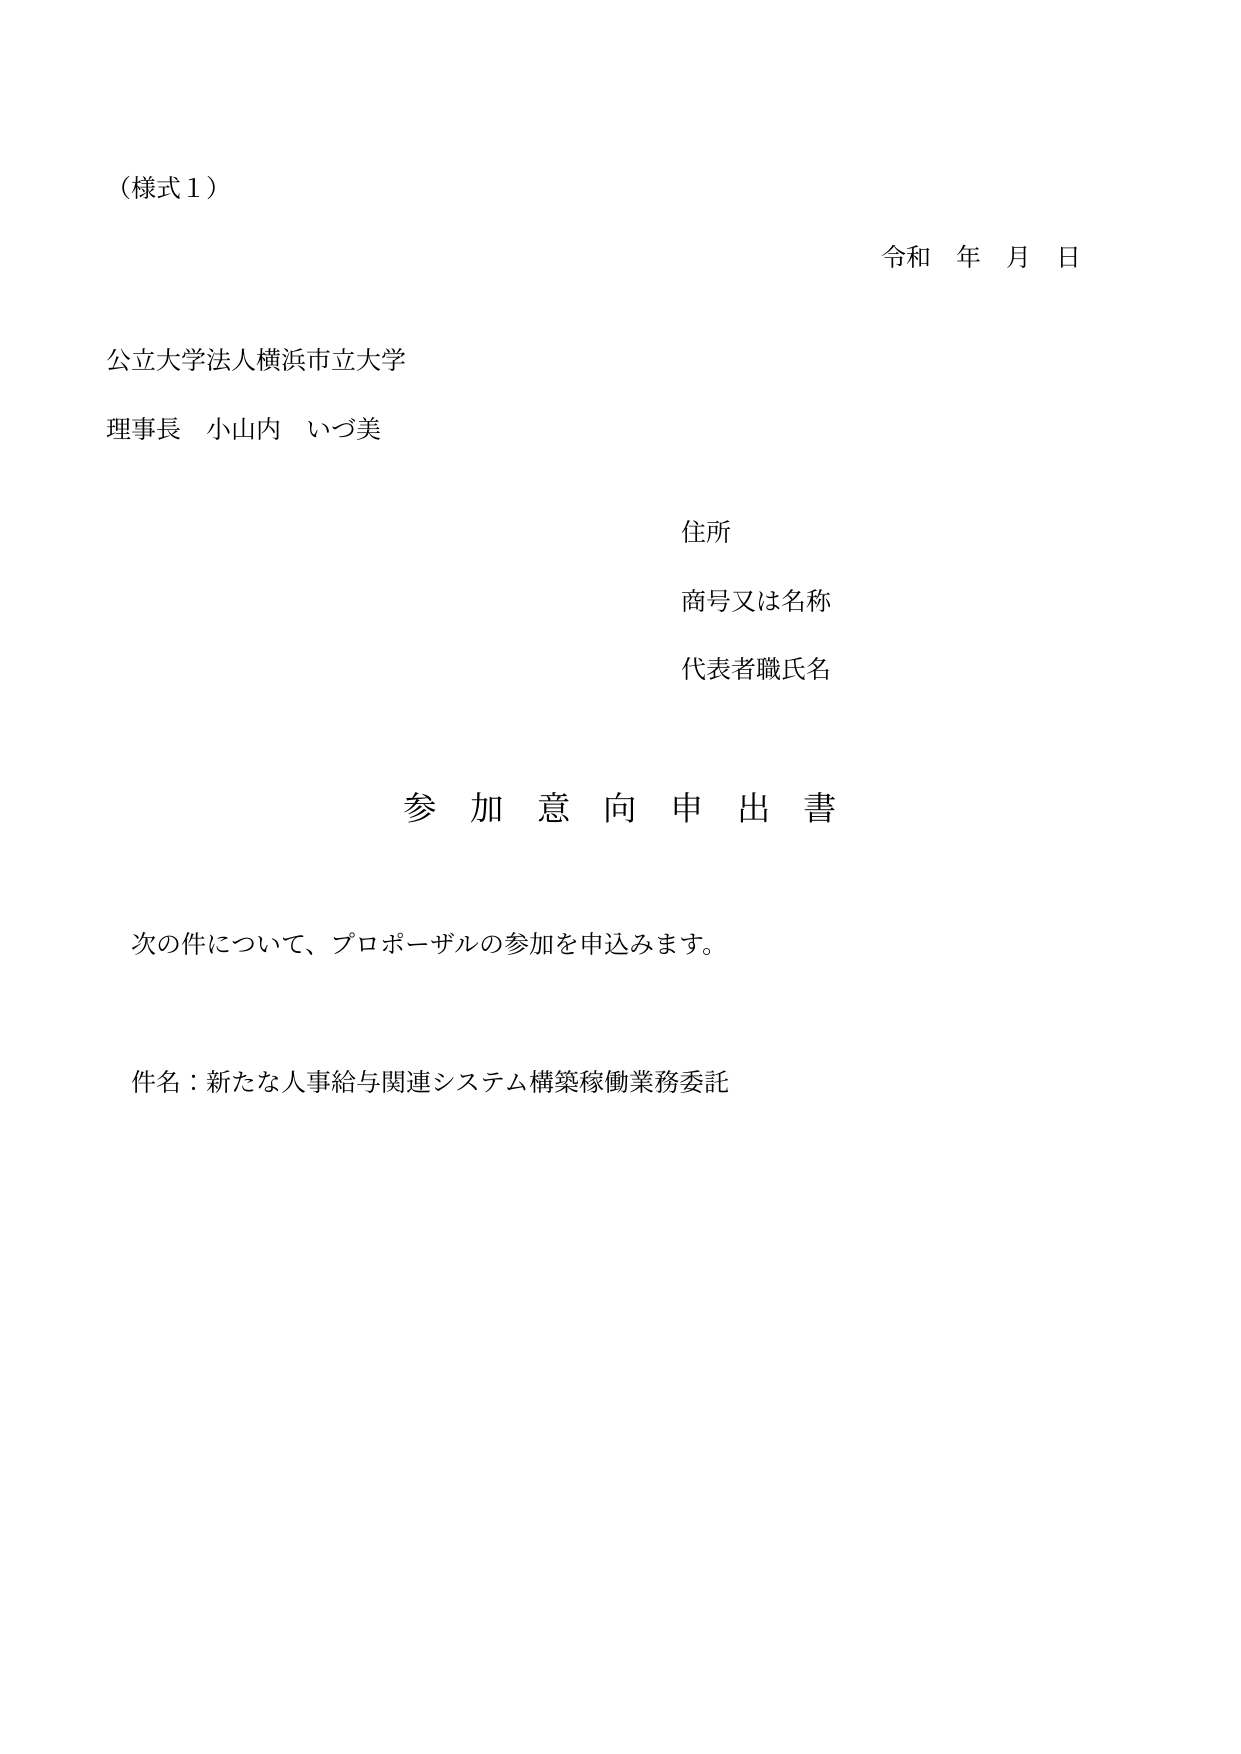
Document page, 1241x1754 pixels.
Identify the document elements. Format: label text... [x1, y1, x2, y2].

text 理事長 小山内 いづ美 [106, 393, 1134, 462]
text （様式１） [106, 153, 1134, 221]
text 代表者職氏名 [106, 634, 1134, 703]
text 商号又は名称 [106, 565, 1134, 634]
text 令和 年 月 日 [106, 221, 1134, 290]
text 住所 [106, 496, 1134, 565]
text 件名：新たな人事給与関連システム構築稼働業務委託 [106, 1046, 1134, 1115]
text 参 加 意 向 申 出 書 [106, 771, 1134, 840]
text 次の件について、プロポーザルの参加を申込みます。 [106, 909, 1134, 978]
text 公立大学法人横浜市立大学 [106, 324, 1134, 393]
